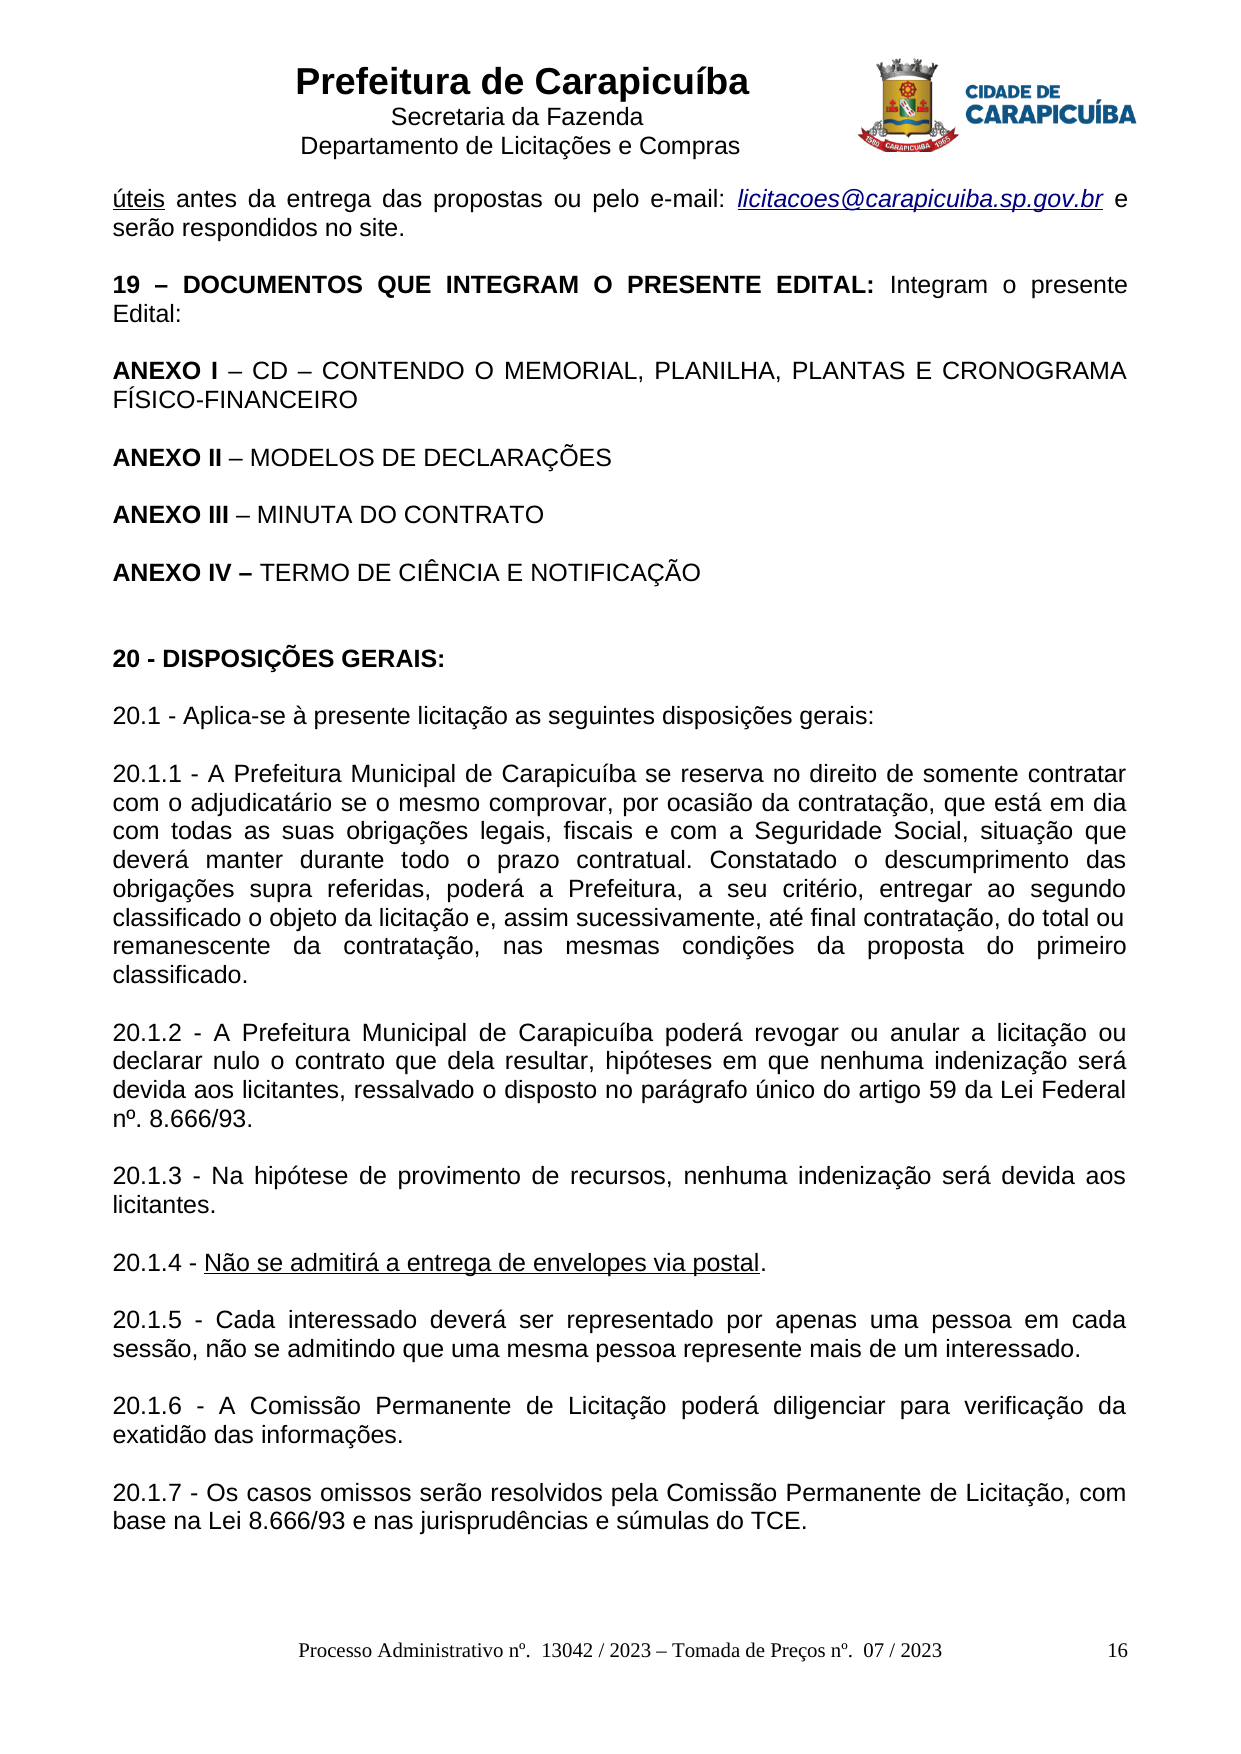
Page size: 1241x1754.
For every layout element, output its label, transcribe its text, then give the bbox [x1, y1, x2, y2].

text ANEXO II – MODELOS DE DECLARAÇÕES [112, 442, 1128, 471]
text 20.1.1 - A Prefeitura Municipal de Carapicuíba se reserva no direito de somente contratar com o adjudicatário se o mesmo comprovar, por ocasião da contratação, que está em dia com todas as suas obrigações legais, fiscais e com a Seguridade Social, situação que deverá manter durante todo o prazo contratual. Constatado o descumprimento das obrigações supra referidas, poderá a Prefeitura, a seu critério, entregar ao segundo classificado o objeto da licitação e, assim sucessivamente, até final contratação, do total ou [112, 759, 1128, 931]
text 20.1.3 - Na hipótese de provimento de recursos, nenhuma indenização será devida aos licitantes. [112, 1161, 1128, 1219]
text 20.1.6 - A Comissão Permanente de Licitação poderá diligenciar para verificação da exatidão das informações. [112, 1391, 1128, 1449]
text 20.1.7 - Os casos omissos serão resolvidos pela Comissão Permanente de Licitação, com base na Lei 8.666/93 e nas jurisprudências e súmulas do TCE. [112, 1477, 1128, 1535]
text 19 – DOCUMENTOS QUE INTEGRAM O PRESENTE EDITAL: Integram o presente Edital: [112, 270, 1128, 327]
text 20.1.5 - Cada interessado deverá ser representado por apenas uma pessoa em cada sessão, não se admitindo que uma mesma pessoa represente mais de um interessado. [112, 1305, 1128, 1362]
text ANEXO I – CD – CONTENDO O MEMORIAL, PLANILHA, PLANTAS E CRONOGRAMA FÍSICO-FINANCEIRO [112, 356, 1128, 414]
text 20.1 - Aplica-se à presente licitação as seguintes disposições gerais: [112, 701, 1128, 730]
text ANEXO IV – TERMO DE CIÊNCIA E NOTIFICAÇÃO [112, 557, 1128, 586]
text remanescente da contratação, nas mesmas condições da proposta do primeiro classificado. [112, 931, 1128, 989]
picture [857, 57, 1139, 152]
text ANEXO III – MINUTA DO CONTRATO [112, 500, 1128, 529]
text 20.1.2 - A Prefeitura Municipal de Carapicuíba poderá revogar ou anular a licitação ou declarar nulo o contrato que dela resultar, hipóteses em que nenhuma indenização será devida aos licitantes, ressalvado o disposto no parágrafo único do artigo 59 da Lei Federal nº. 8.666/93. [112, 1017, 1128, 1132]
text 20.1.4 - Não se admitirá a entrega de envelopes via postal. [112, 1247, 1128, 1276]
text 20 - DISPOSIÇÕES GERAIS: [112, 644, 1128, 672]
